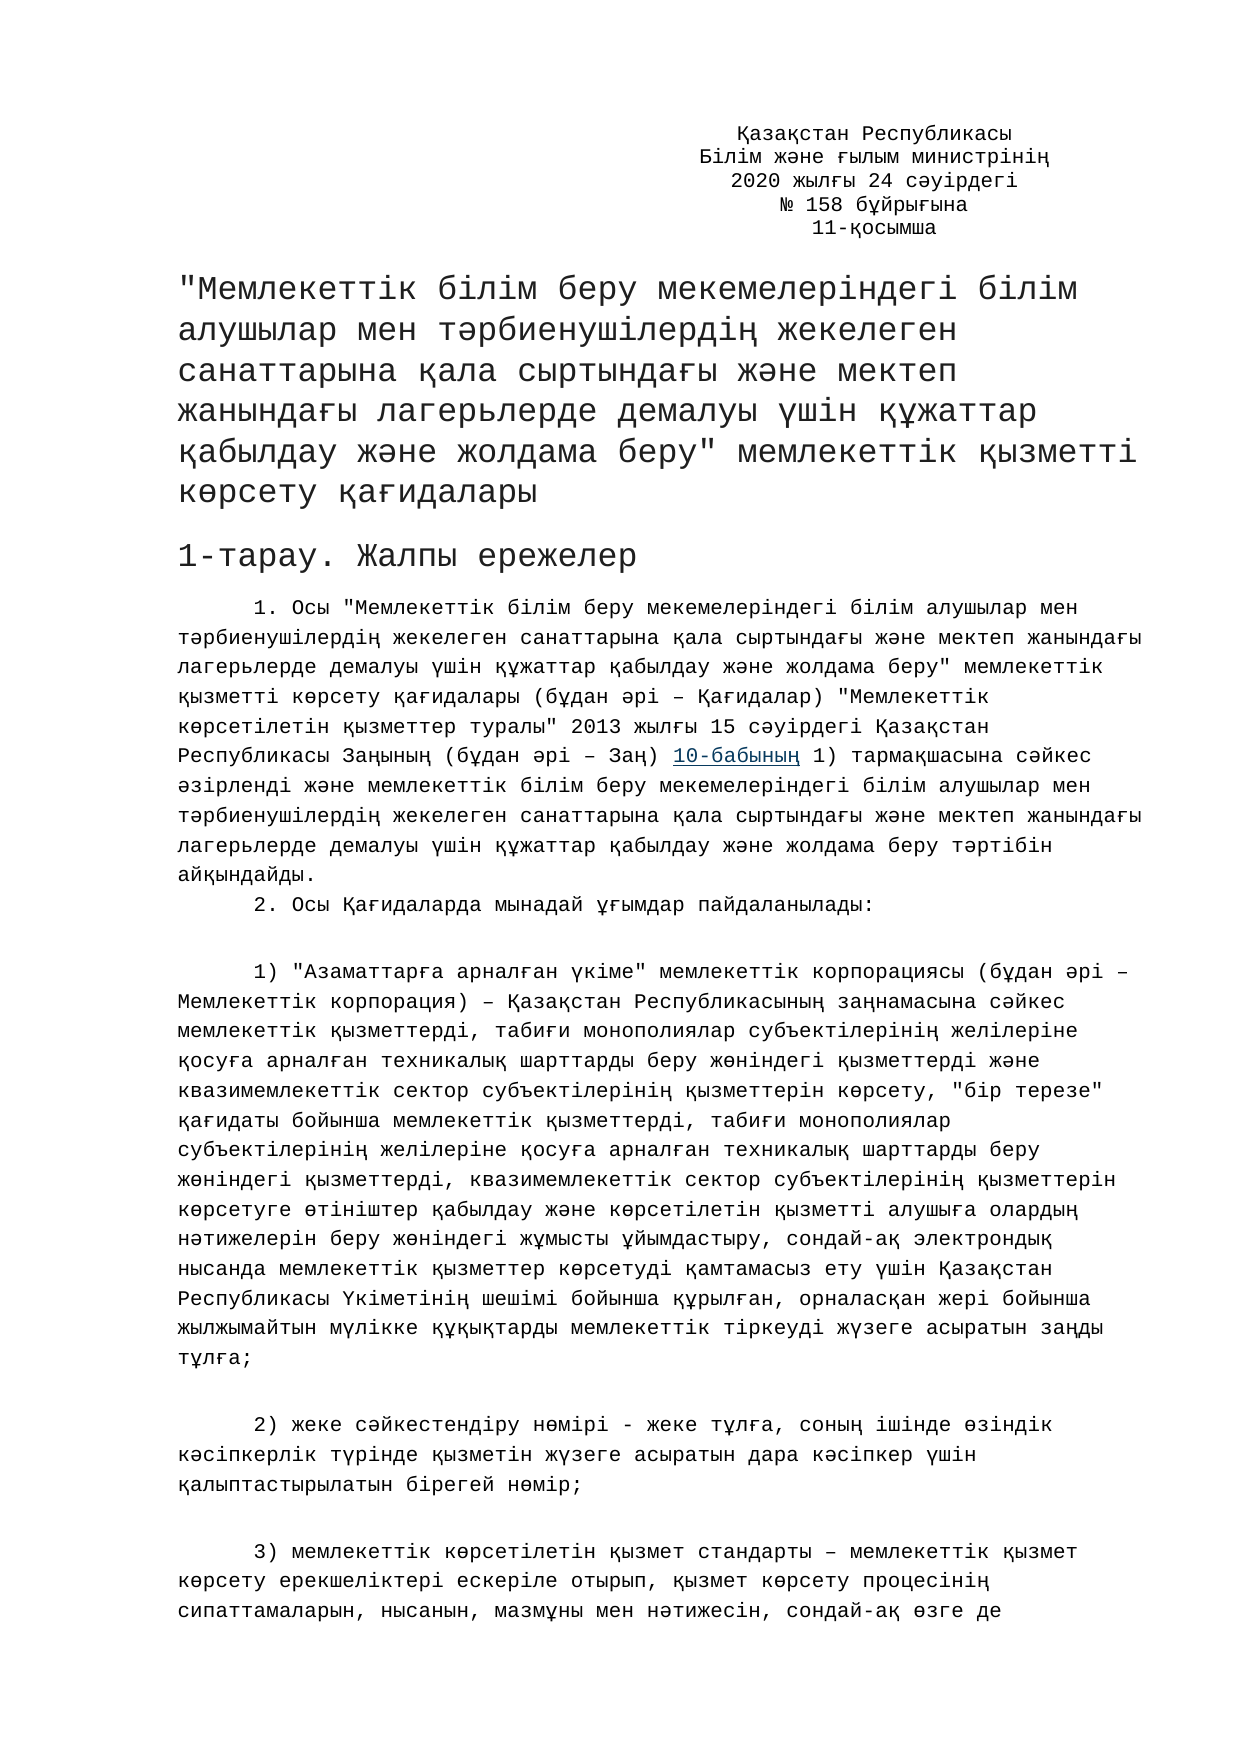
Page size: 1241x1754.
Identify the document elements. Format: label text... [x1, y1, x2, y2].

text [177, 1535, 1152, 1624]
text 1) "Азаматтарға арналған үкіме" мемлекеттік корпорациясы (бұдан әрі – Мемлекеттік корпорация) – Қазақстан Республикасының заңнамасына сәйкес мемлекеттік қызметтерді, табиғи монополиялар субъектілерінің желілеріне қосуға арналған техникалық шарттарды беру жөніндегі қызметтерді және квазимемлекеттік сектор субъектілерінің қызметтерін көрсету, "бір терезе" қағидаты бойынша мемлекеттік қызметтерді, табиғи монополиялар субъектілерінің желілеріне қосуға арналған техникалық шарттарды беру жөніндегі қызметтерді, квазимемлекеттік сектор субъектілерінің қызметтерін көрсетуге өтініштер қабылдау және көрсетілетін қызметті алушыға олардың нәтижелерін беру жөніндегі жұмысты ұйымдастыру, сондай-ақ электрондық нысанда мемлекеттік қызметтер көрсетуді қамтамасыз ету үшін Қазақстан Республикасы Үкіметінің шешімі бойынша құрылған, орналасқан жері бойынша жылжымайтын мүлікке құқықтарды мемлекеттік тіркеуді жүзеге асыратын заңды тұлға; [177, 955, 1152, 1371]
table_header Қазақстан Республикасы Білім және ғылым министрінің 2020 жылғы 24 сәуірдегі № 158 бұйрығына 11-қосымша [177, 118, 1240, 246]
text 1-тарау. Жалпы ережелер [177, 536, 1152, 577]
text 1. Осы "Мемлекеттік білім беру мекемелеріндегі білім алушылар мен тәрбиенушілердің жекелеген санаттарына қала сыртындағы және мектеп жанындағы лагерьлерде демалуы үшін құжаттар қабылдау және жолдама беру" мемлекеттік қызметті көрсету қағидалары (бұдан әрі – Қағидалар) "Мемлекеттік көрсетілетін қызметтер туралы" 2013 жылғы 15 сәуірдегі Қазақстан Республикасы Заңының (бұдан әрі – Заң) 10-бабының 1) тармақшасына сәйкес әзірленді және мемлекеттік білім беру мекемелеріндегі білім алушылар мен тәрбиенушілердің жекелеген санаттарына қала сыртындағы және мектеп жанындағы лагерьлерде демалуы үшін құжаттар қабылдау және жолдама беру тәртібін айқындайды. [177, 591, 1152, 888]
text 2. Осы Қағидаларда мынадай ұғымдар пайдаланылады: [177, 888, 1152, 918]
text "Мемлекеттік білім беру мекемелеріндегі білім алушылар мен тәрбиенушілердің жекелеген санаттарына қала сыртындағы және мектеп жанындағы лагерьлерде демалуы үшін құжаттар қабылдау және жолдама беру" мемлекеттік қызметті көрсету қағидалары [177, 269, 1152, 513]
text 2) жеке сәйкестендiру нөмiрi - жеке тұлға, соның iшiнде өзiндiк кәсiпкерлiк түрiнде қызметiн жүзеге асыратын дара кәсiпкер үшiн қалыптастырылатын бiрегей нөмiр; [177, 1408, 1152, 1497]
